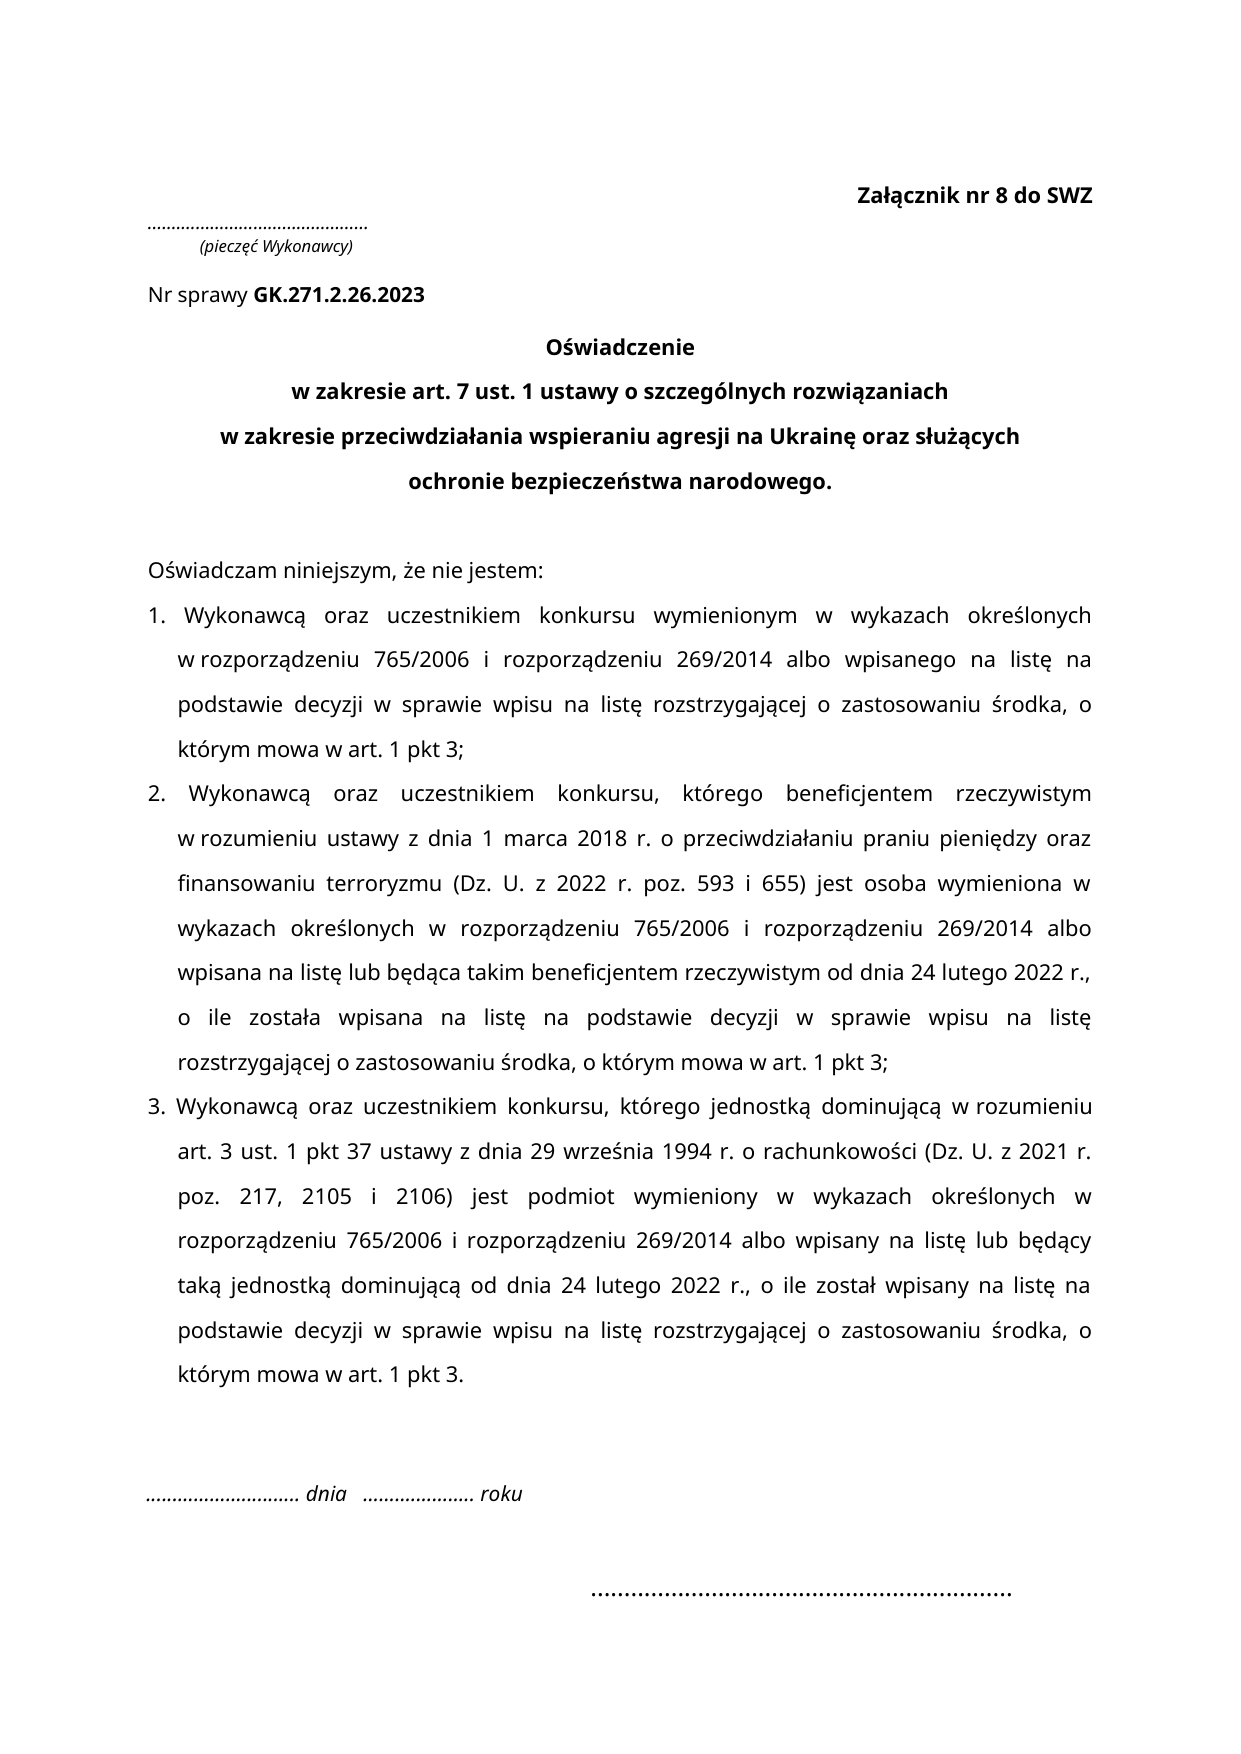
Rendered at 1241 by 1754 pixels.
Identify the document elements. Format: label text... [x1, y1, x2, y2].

text Oświadczenie [148, 332, 1093, 361]
text Oświadczam niniejszym, że nie jestem: [148, 555, 1093, 585]
text ............................................................... [590, 1541, 1093, 1604]
text w zakresie przeciwdziałania wspieraniu agresji na Ukrainę oraz służących [148, 421, 1093, 451]
text 1. Wykonawcą oraz uczestnikiem konkursu wymienionym w wykazach określonych w rozporządzeniu 765/2006 i rozporządzeniu 269/2014 albo wpisanego na listę na podstawie decyzji w sprawie wpisu na listę rozstrzygającej o zastosowaniu środka, o którym mowa w art. 1 pkt 3; [148, 600, 1093, 763]
text 2. Wykonawcą oraz uczestnikiem konkursu, którego beneficjentem rzeczywistym w rozumieniu ustawy z dnia 1 marca 2018 r. o przeciwdziałaniu praniu pieniędzy oraz finansowaniu terroryzmu (Dz. U. z 2022 r. poz. 593 i 655) jest osoba wymieniona w wykazach określonych w rozporządzeniu 765/2006 i rozporządzeniu 269/2014 albo wpisana na listę lub będąca takim beneficjentem rzeczywistym od dnia 24 lutego 2022 r., o ile została wpisana na listę na podstawie decyzji w sprawie wpisu na listę rozstrzygającej o zastosowaniu środka, o którym mowa w art. 1 pkt 3; [148, 778, 1093, 1076]
text w zakresie art. 7 ust. 1 ustawy o szczególnych rozwiązaniach [148, 376, 1093, 406]
text Nr sprawy GK.271.2.26.2023 [148, 280, 1093, 309]
text ............................. dnia ..................... roku [146, 1479, 1075, 1508]
text ochronie bezpieczeństwa narodowego. [148, 466, 1093, 495]
text 3. Wykonawcą oraz uczestnikiem konkursu, którego jednostką dominującą w rozumieniu art. 3 ust. 1 pkt 37 ustawy z dnia 29 września 1994 r. o rachunkowości (Dz. U. z 2021 r. poz. 217, 2105 i 2106) jest podmiot wymieniony w wykazach określonych w rozporządzeniu 765/2006 i rozporządzeniu 269/2014 albo wpisany na listę lub będący taką jednostką dominującą od dnia 24 lutego 2022 r., o ile został wpisany na listę na podstawie decyzji w sprawie wpisu na listę rozstrzygającej o zastosowaniu środka, o którym mowa w art. 1 pkt 3. [148, 1091, 1093, 1389]
text (pieczęć Wykonawcy) [148, 235, 1093, 258]
text ….…………………………………… [148, 209, 1093, 235]
text Załącznik nr 8 do SWZ [148, 180, 1093, 209]
